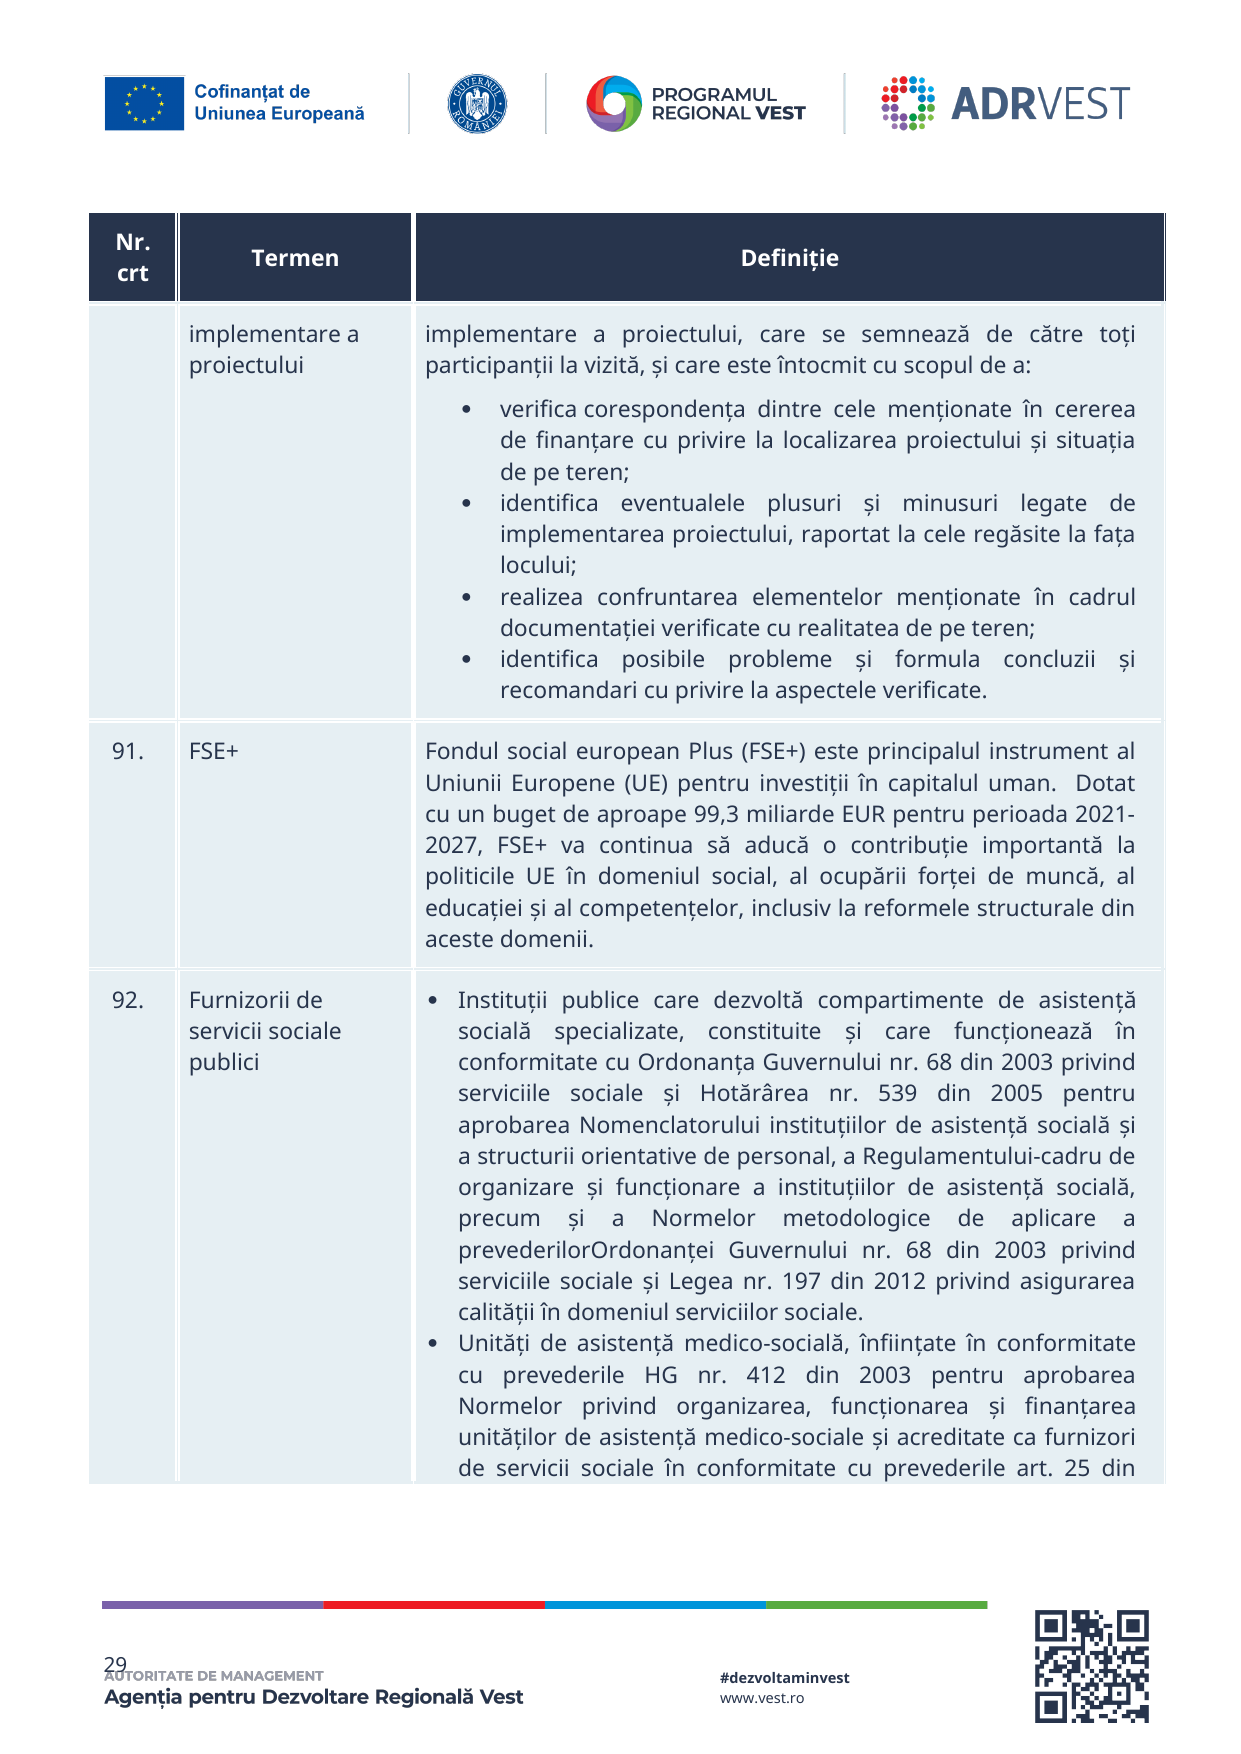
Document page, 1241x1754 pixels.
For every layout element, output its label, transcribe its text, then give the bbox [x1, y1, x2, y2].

picture [103, 73, 1131, 134]
table_cell FSE+ [180, 723, 411, 966]
table_cell [89, 971, 177, 1484]
table_header Definiție [416, 213, 1164, 301]
picture [767, 1601, 1158, 1732]
picture [42, 1601, 544, 1609]
table_cell [89, 306, 175, 718]
table_header Termen [180, 213, 411, 301]
table_cell Fondul social european Plus (FSE+) este principalul instrument al Uniunii Europene (UE) pentru investiții în capitalul uman. Dotat cu un buget de aproape 99,3 miliarde EUR pentru perioada 2021-2027, FSE+ va continua să aducă o contribuție importantă la politicile UE în domeniul social, al ocupării forței de muncă, al educației și al competențelor, inclusiv la reformele structurale din aceste domenii. [414, 718, 1166, 966]
table_cell Furnizorii de servicii sociale publici [177, 966, 413, 1484]
table_header Nr. crt [89, 213, 175, 301]
table_cell [89, 723, 175, 966]
table_cell Formular vizită la locația de implementare a proiectului [180, 306, 411, 718]
